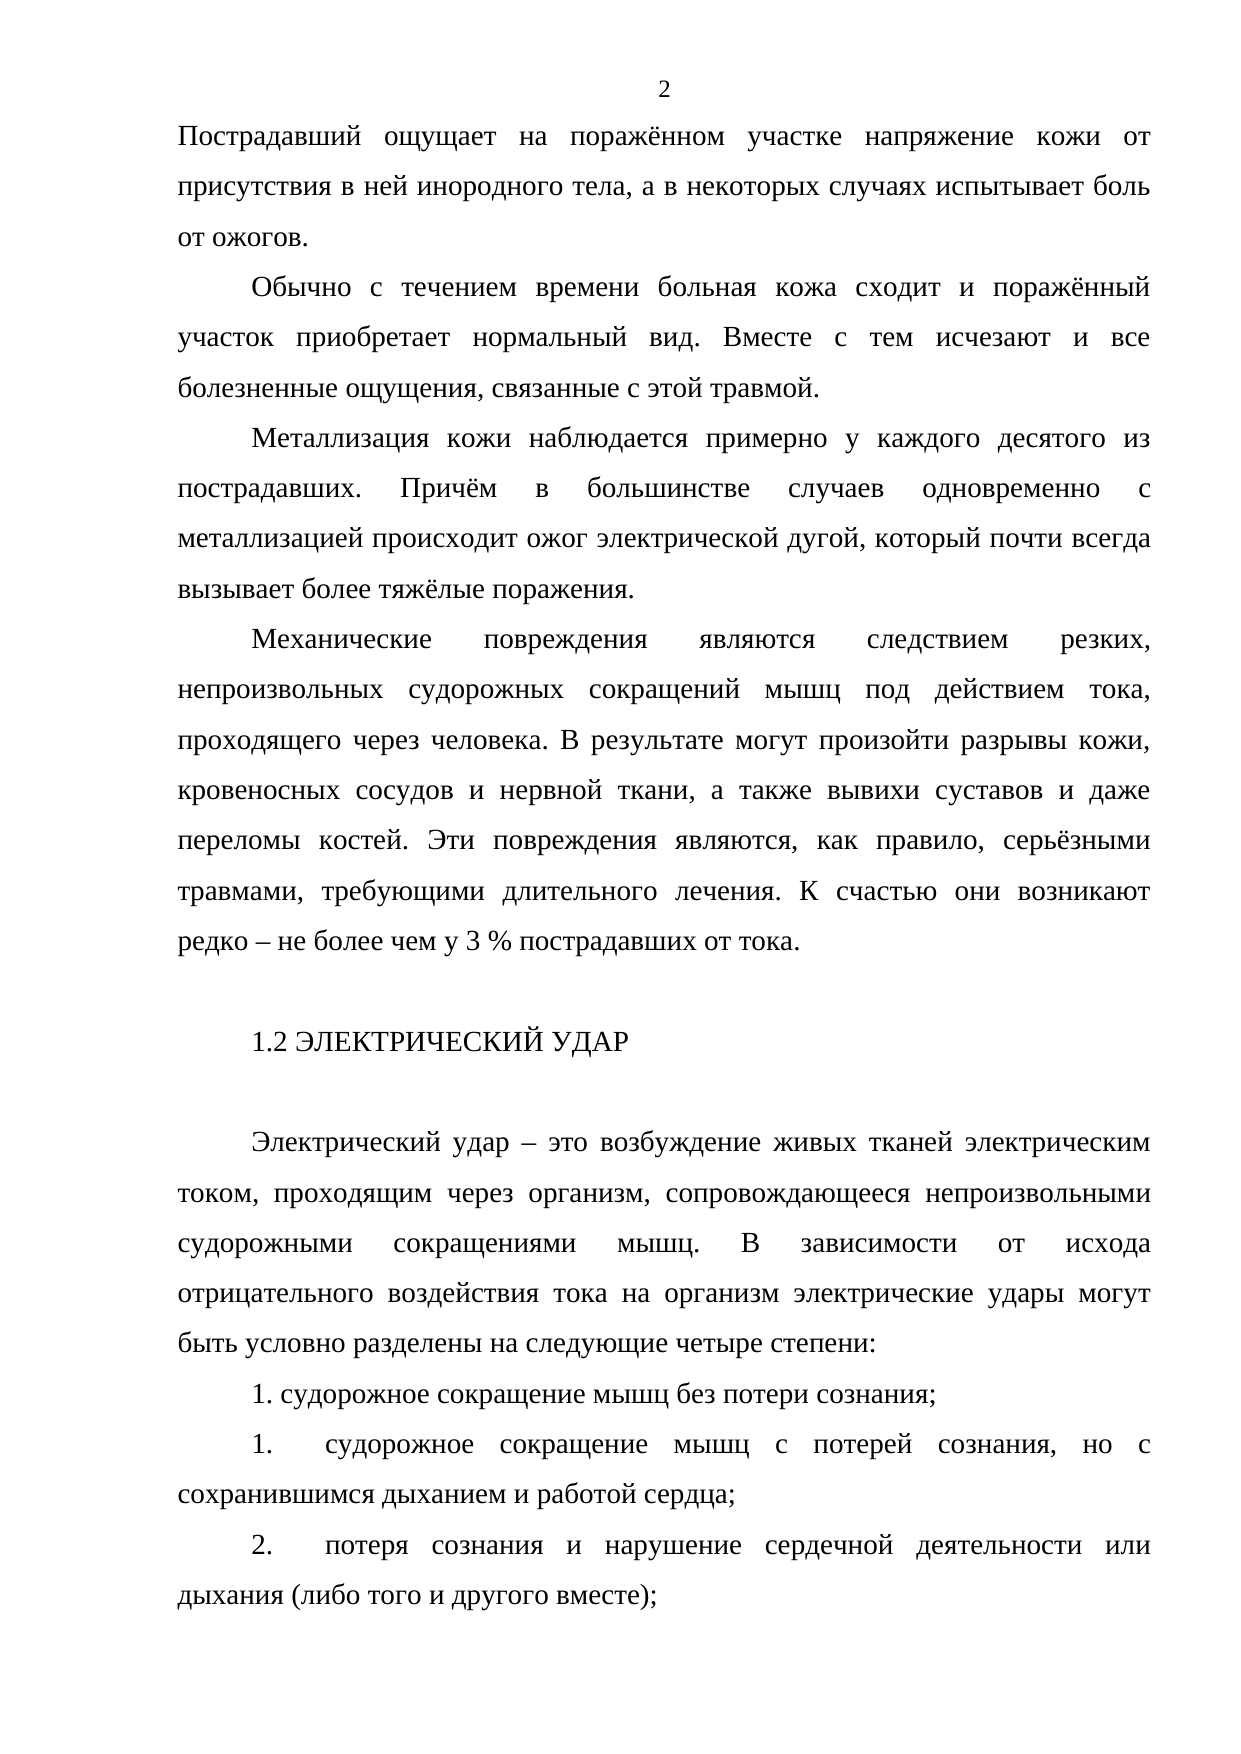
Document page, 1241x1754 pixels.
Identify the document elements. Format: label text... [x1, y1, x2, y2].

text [177, 118, 1152, 252]
text Обычно с течением времени больная кожа сходит и поражённый участок приобретает нормальный вид. Вместе с тем исчезают и все болезненные ощущения, связанные с этой травмой. [177, 269, 1152, 403]
text Металлизация кожи наблюдается примерно у каждого десятого из пострадавших. Причём в большинстве случаев одновременно с металлизацией происходит ожог электрической дугой, который почти всегда вызывает более тяжёлые поражения. [177, 420, 1152, 604]
text 1.2 Электрический удар [177, 1024, 1152, 1057]
list судорожное сокращение мышц с потерей сознания, но с сохранившимся дыханием и работой сердца; [177, 1426, 1152, 1510]
text Механические повреждения являются следствием резких, непроизвольных судорожных сокращений мышц под действием тока, проходящего через человека. В результате могут произойти разрывы кожи, кровеносных сосудов и нервной ткани, а также вывихи суставов и даже переломы костей. Эти повреждения являются, как правило, серьёзными травмами, требующими длительного лечения. К счастью они возникают редко – не более чем у 3 % пострадавших от тока. [177, 621, 1152, 957]
text 1. судорожное сокращение мышц без потери сознания; [177, 1376, 1152, 1409]
list потеря сознания и нарушение сердечной деятельности или дыхания (либо того и другого вместе); [177, 1527, 1152, 1611]
text Электрический удар – это возбуждение живых тканей электрическим током, проходящим через организм, сопровождающееся непроизвольными судорожными сокращениями мышц. В зависимости от исхода отрицательного воздействия тока на организм электрические удары могут быть условно разделены на следующие четыре степени: [177, 1124, 1152, 1359]
